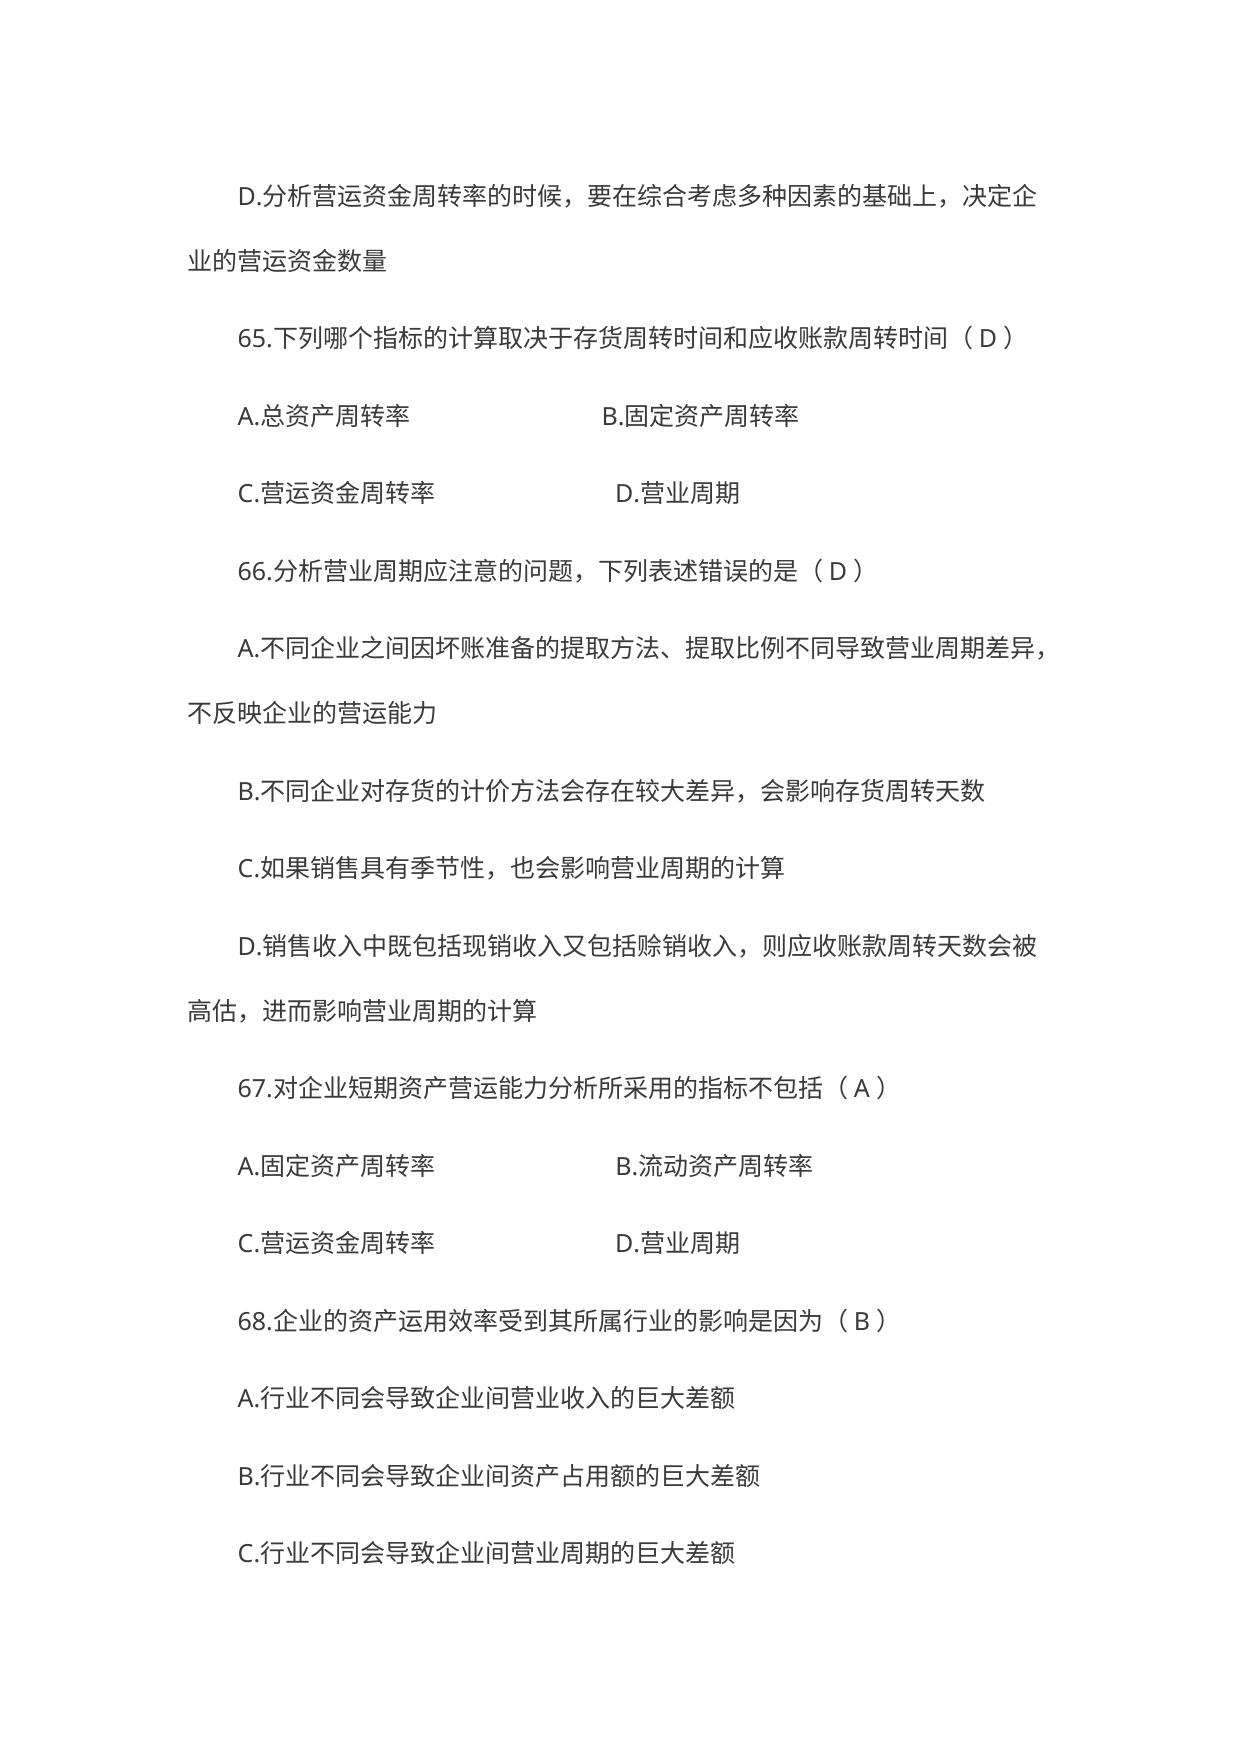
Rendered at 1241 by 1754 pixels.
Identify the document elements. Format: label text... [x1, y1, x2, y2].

text 66.分析营业周期应注意的问题，下列表述错误的是（ D ） [187, 537, 1053, 602]
text C.营运资金周转率 D.营业周期 [187, 459, 1053, 524]
text 68.企业的资产运用效率受到其所属行业的影响是因为（ B ） [187, 1287, 1053, 1352]
text B.不同企业对存货的计价方法会存在较大差异，会影响存货周转天数 [187, 757, 1053, 822]
text A.行业不同会导致企业间营业收入的巨大差额 [187, 1364, 1053, 1429]
text D.分析营运资金周转率的时候，要在综合考虑多种因素的基础上，决定企业的营运资金数量 [187, 162, 1053, 292]
text B.行业不同会导致企业间资产占用额的巨大差额 [187, 1442, 1053, 1507]
text C.行业不同会导致企业间营业周期的巨大差额 [187, 1519, 1053, 1584]
text A.固定资产周转率 B.流动资产周转率 [187, 1132, 1053, 1197]
text C.营运资金周转率 D.营业周期 [187, 1209, 1053, 1274]
text A.总资产周转率 B.固定资产周转率 [187, 382, 1053, 447]
text 67.对企业短期资产营运能力分析所采用的指标不包括（ A ） [187, 1054, 1053, 1119]
text A.不同企业之间因坏账准备的提取方法、提取比例不同导致营业周期差异，不反映企业的营运能力 [187, 614, 1053, 744]
text C.如果销售具有季节性，也会影响营业周期的计算 [187, 834, 1053, 899]
text 65.下列哪个指标的计算取决于存货周转时间和应收账款周转时间（ D ） [187, 304, 1053, 369]
text D.销售收入中既包括现销收入又包括赊销收入，则应收账款周转天数会被高估，进而影响营业周期的计算 [187, 912, 1053, 1042]
